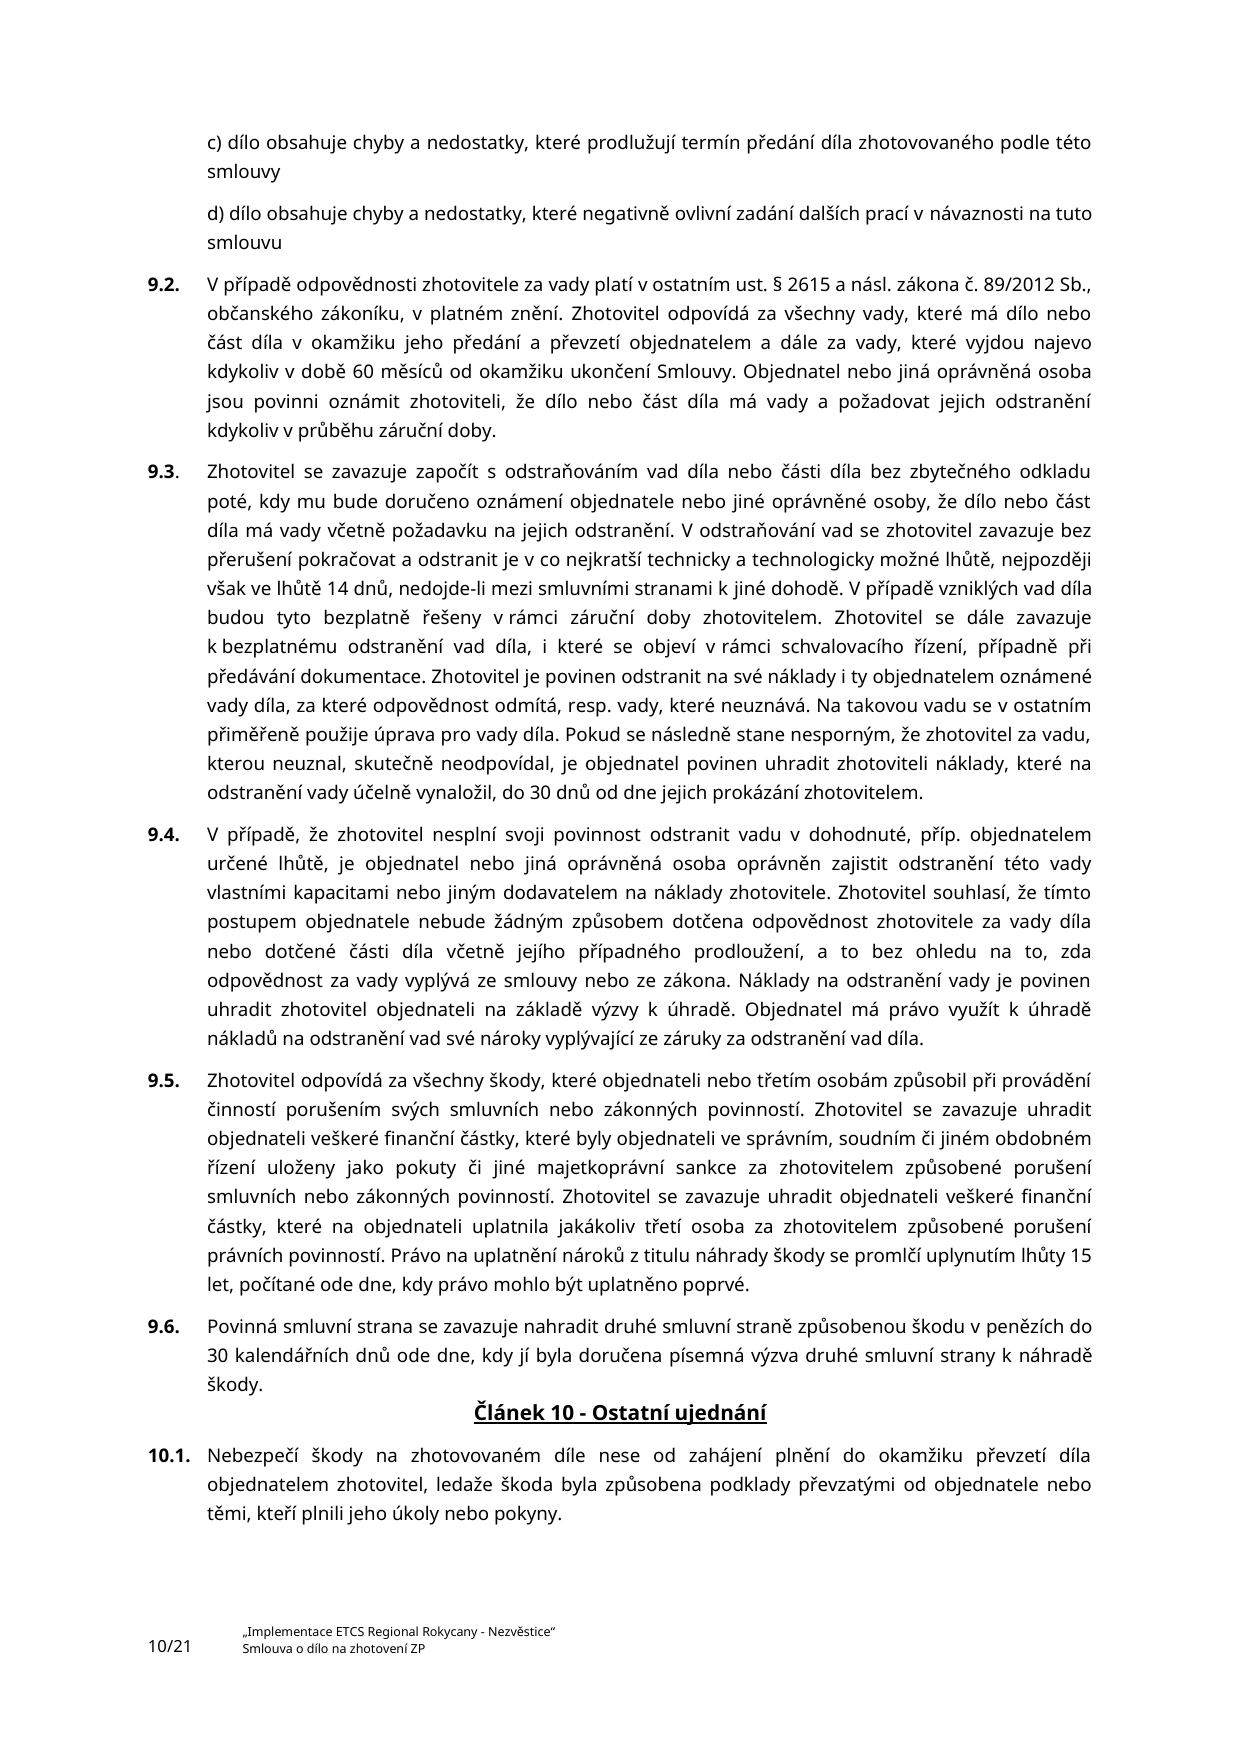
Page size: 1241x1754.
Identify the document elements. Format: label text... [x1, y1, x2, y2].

subtitle c) dílo obsahuje chyby a nedostatky, které prodlužují termín předání díla zhotovovaného podle této smlouvy [207, 126, 1092, 185]
text 10.1. Nebezpečí škody na zhotovovaném díle nese od zahájení plnění do okamžiku převzetí díla objednatelem zhotovitel, ledaže škoda byla způsobena podklady převzatými od objednatele nebo těmi, kteří plnili jeho úkoly nebo pokyny. [148, 1439, 1092, 1526]
text 9.5. Zhotovitel odpovídá za všechny škody, které objednateli nebo třetím osobám způsobil při provádění činností porušením svých smluvních nebo zákonných povinností. Zhotovitel se zavazuje uhradit objednateli veškeré finanční částky, které byly objednateli ve správním, soudním či jiném obdobném řízení uloženy jako pokuty či jiné majetkoprávní sankce za zhotovitelem způsobené porušení smluvních nebo zákonných povinností. Zhotovitel se zavazuje uhradit objednateli veškeré finanční částky, které na objednateli uplatnila jakákoliv třetí osoba za zhotovitelem způsobené porušení právních povinností. Právo na uplatnění nároků z titulu náhrady škody se promlčí uplynutím lhůty 15 let, počítané ode dne, kdy právo mohlo být uplatněno poprvé. [148, 1064, 1092, 1297]
subtitle d) dílo obsahuje chyby a nedostatky, které negativně ovlivní zadání dalších prací v návaznosti na tuto smlouvu [207, 197, 1092, 256]
text 9.3. Zhotovitel se zavazuje započít s odstraňováním vad díla nebo části díla bez zbytečného odkladu poté, kdy mu bude doručeno oznámení objednatele nebo jiné oprávněné osoby, že dílo nebo část díla má vady včetně požadavku na jejich odstranění. V odstraňování vad se zhotovitel zavazuje bez přerušení pokračovat a odstranit je v co nejkratší technicky a technologicky možné lhůtě, nejpozději však ve lhůtě 14 dnů, nedojde-li mezi smluvními stranami k jiné dohodě. V případě vzniklých vad díla budou tyto bezplatně řešeny v rámci záruční doby zhotovitelem. Zhotovitel se dále zavazuje k bezplatnému odstranění vad díla, i které se objeví v rámci schvalovacího řízení, případně při předávání dokumentace. Zhotovitel je povinen odstranit na své náklady i ty objednatelem oznámené vady díla, za které odpovědnost odmítá, resp. vady, které neuznává. Na takovou vadu se v ostatním přiměřeně použije úprava pro vady díla. Pokud se následně stane nesporným, že zhotovitel za vadu, kterou neuznal, skutečně neodpovídal, je objednatel povinen uhradit zhotoviteli náklady, které na odstranění vady účelně vynaložil, do 30 dnů od dne jejich prokázání zhotovitelem. [148, 456, 1092, 806]
text 9.4. V případě, že zhotovitel nesplní svoji povinnost odstranit vadu v dohodnuté, příp. objednatelem určené lhůtě, je objednatel nebo jiná oprávněná osoba oprávněn zajistit odstranění této vady vlastními kapacitami nebo jiným dodavatelem na náklady zhotovitele. Zhotovitel souhlasí, že tímto postupem objednatele nebude žádným způsobem dotčena odpovědnost zhotovitele za vady díla nebo dotčené části díla včetně jejího případného prodloužení, a to bez ohledu na to, zda odpovědnost za vady vyplývá ze smlouvy nebo ze zákona. Náklady na odstranění vady je povinen uhradit zhotovitel objednateli na základě výzvy k úhradě. Objednatel má právo využít k úhradě nákladů na odstranění vad své nároky vyplývající ze záruky za odstranění vad díla. [148, 818, 1092, 1051]
text 9.6. Povinná smluvní strana se zavazuje nahradit druhé smluvní straně způsobenou škodu v penězích do 30 kalendářních dnů ode dne, kdy jí byla doručena písemná výzva druhé smluvní strany k náhradě škody. [148, 1310, 1092, 1397]
subtitle Článek 10 - Ostatní ujednání [148, 1397, 1092, 1426]
subtitle 9.2. V případě odpovědnosti zhotovitele za vady platí v ostatním ust. § 2615 a násl. zákona č. 89/2012 Sb., občanského zákoníku, v platném znění. Zhotovitel odpovídá za všechny vady, které má dílo nebo část díla v okamžiku jeho předání a převzetí objednatelem a dále za vady, které vyjdou najevo kdykoliv v době 60 měsíců od okamžiku ukončení Smlouvy. Objednatel nebo jiná oprávněná osoba jsou povinni oznámit zhotoviteli, že dílo nebo část díla má vady a požadovat jejich odstranění kdykoliv v průběhu záruční doby. [148, 268, 1092, 443]
